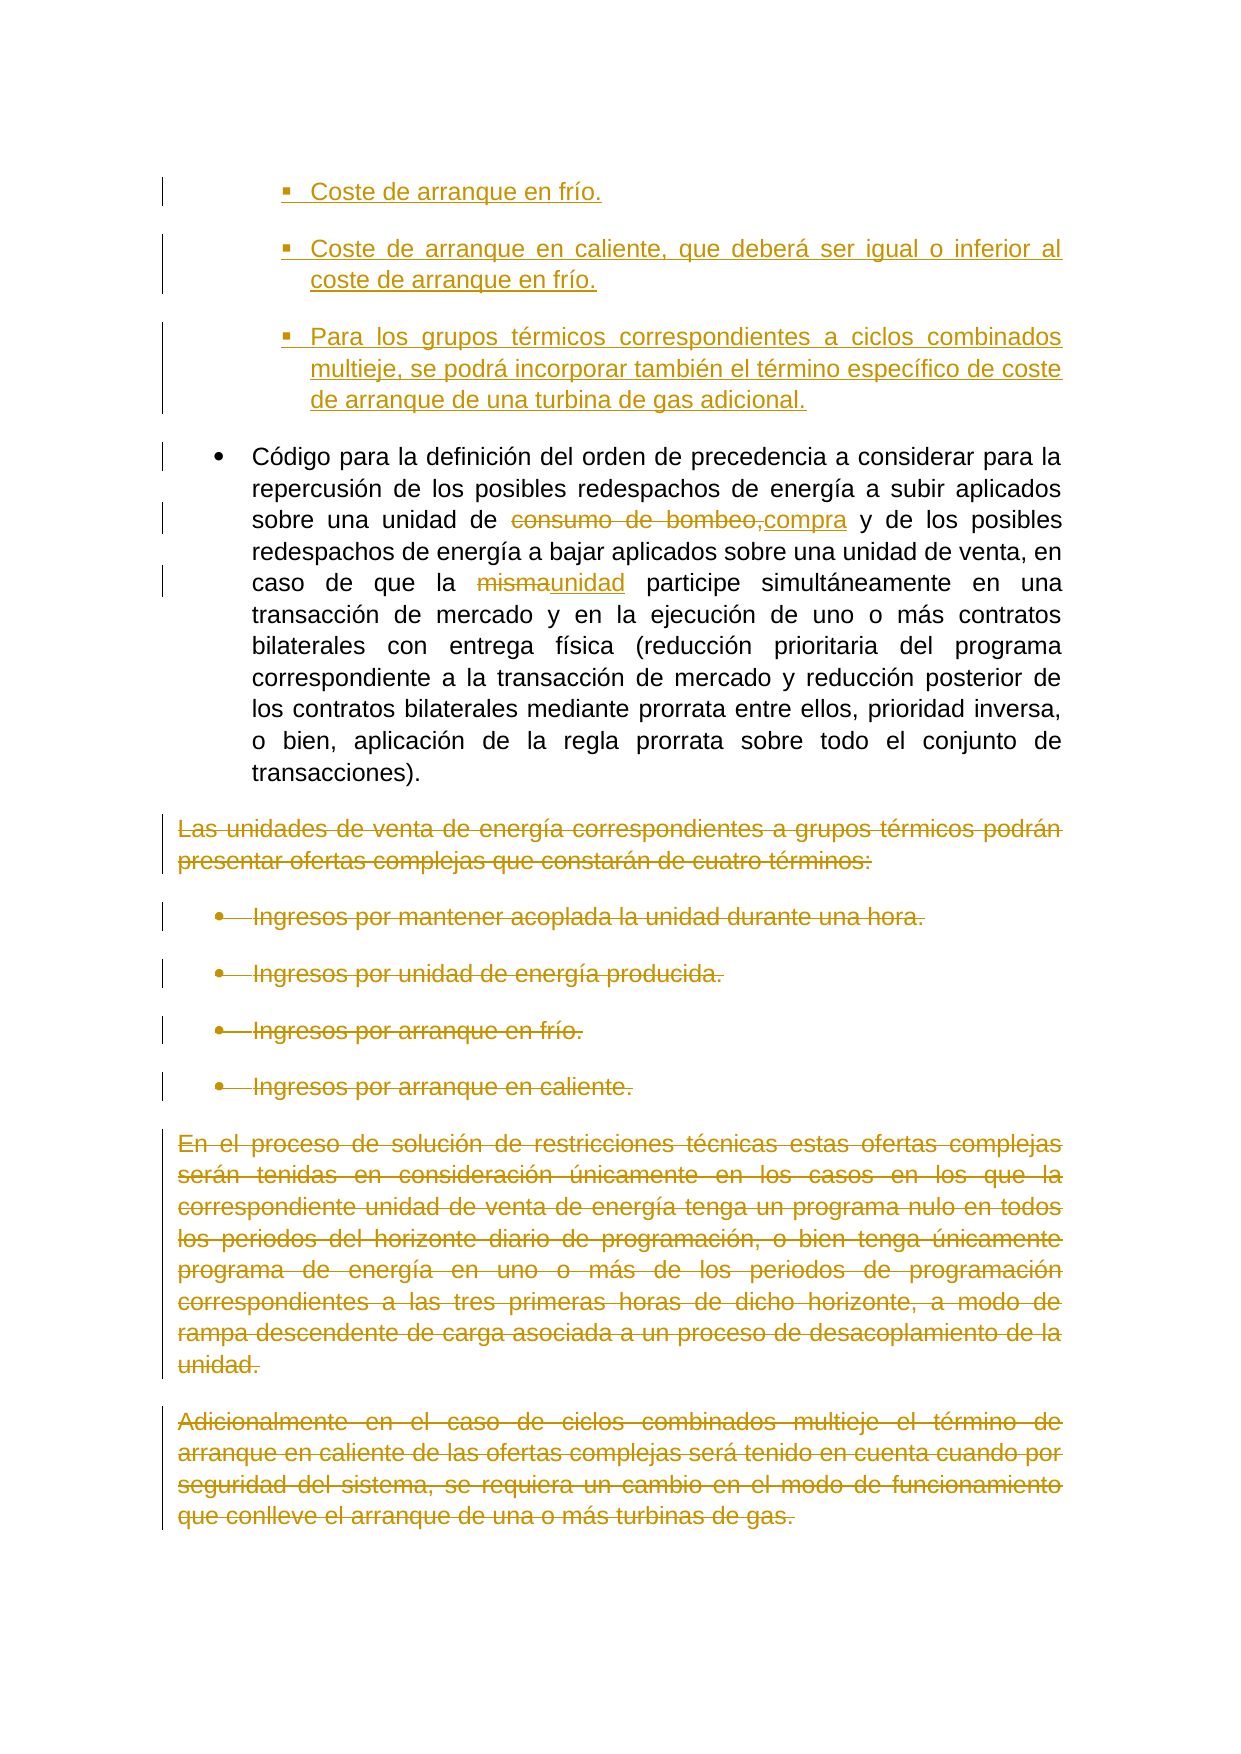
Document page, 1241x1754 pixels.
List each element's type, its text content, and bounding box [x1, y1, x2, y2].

list Código para la definición del orden de precedencia a considerar para la repercusión de los posibles redespachos de energía a subir aplicados sobre una unidad de y de los posibles redespachos de energía a bajar aplicados sobre una unidad de venta, en caso de que la participe simultáneamente en una transacción de mercado y en la ejecución de uno o más contratos bilaterales con entrega física (reducción prioritaria del programa correspondiente a la transacción de mercado y reducción posterior de los contratos bilaterales mediante prorrata entre ellos, prioridad inversa, o bien, aplicación de la regla prorrata sobre todo el conjunto de transacciones). [214, 442, 1063, 786]
